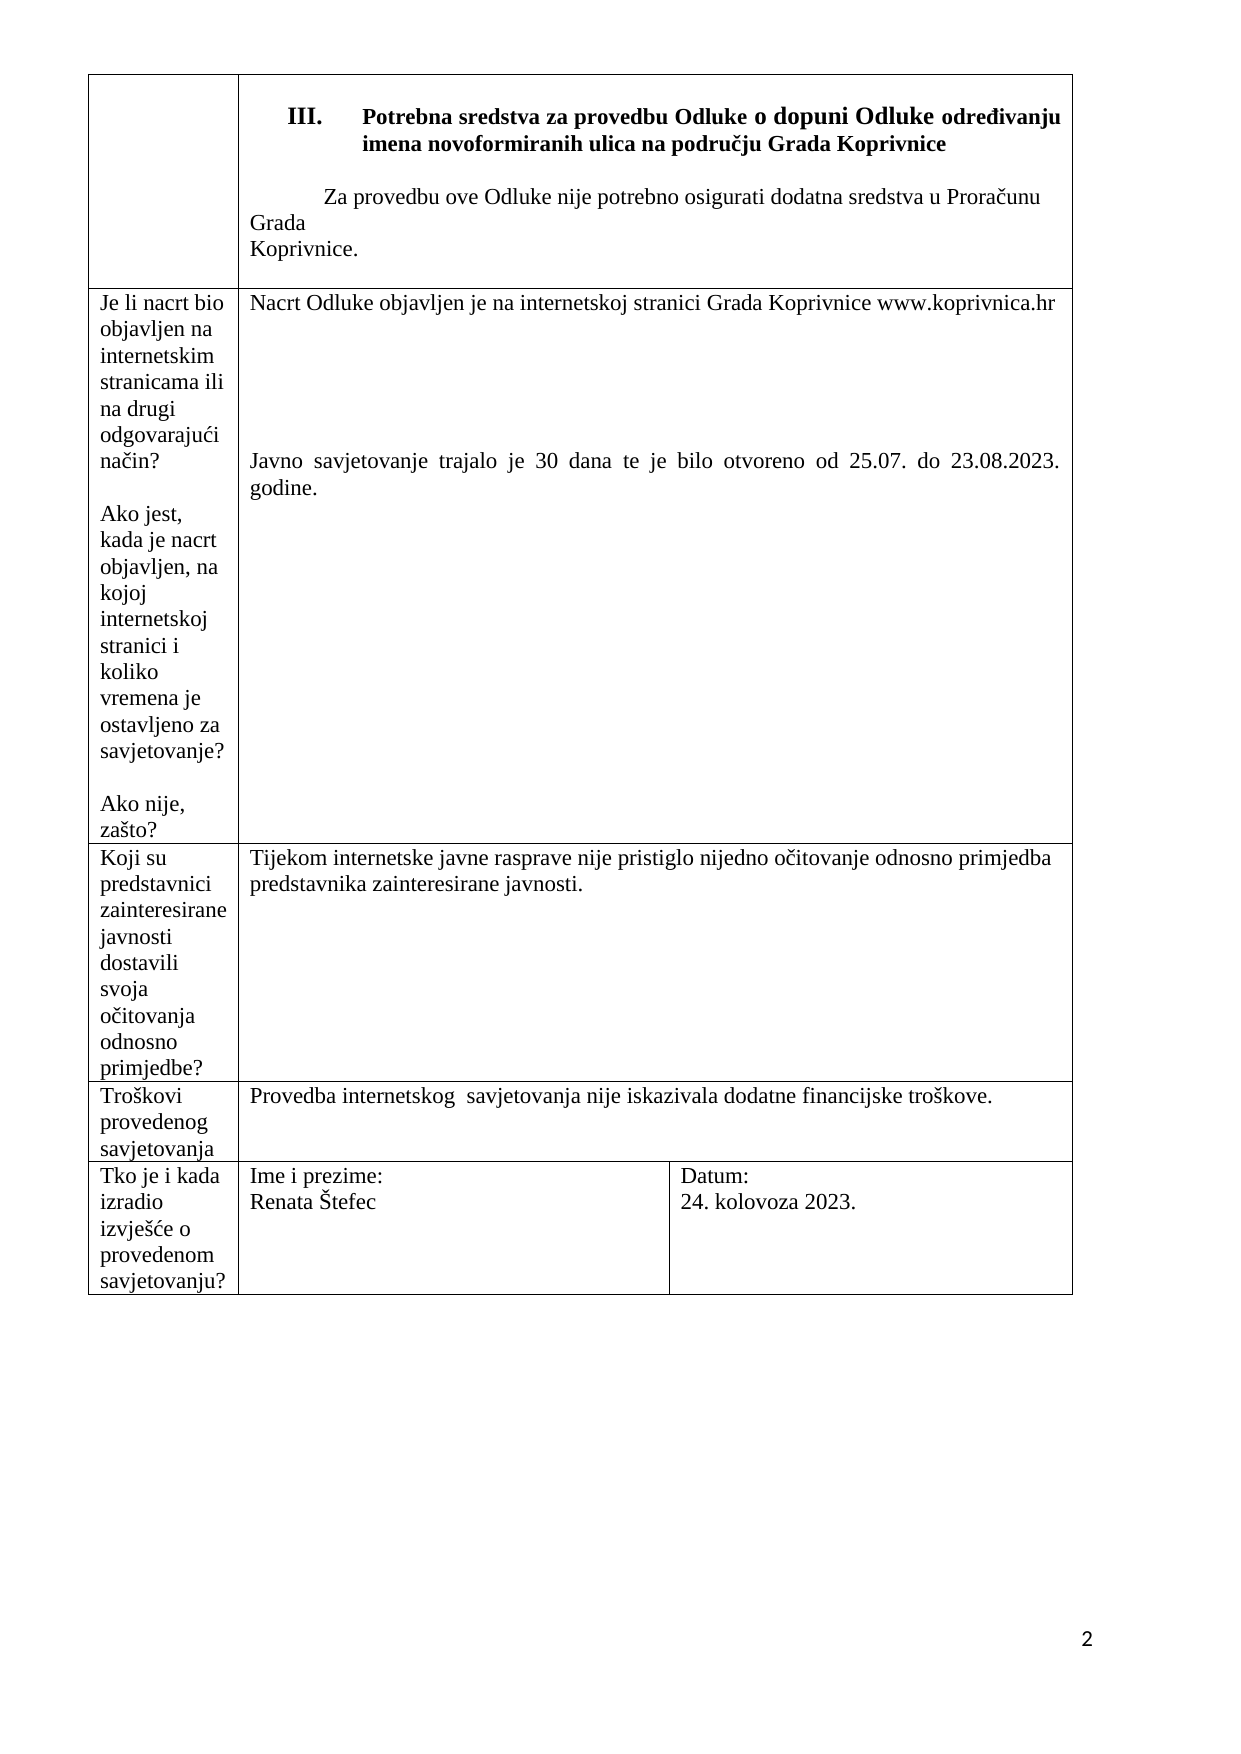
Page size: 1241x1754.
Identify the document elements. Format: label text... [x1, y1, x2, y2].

table_cell Koji su predstavnici zainteresirane javnosti dostavili svoja očitovanja odnosno primjedbe? [89, 844, 238, 1081]
table_cell Provedba internetskog savjetovanja nije iskazivala dodatne financijske troškove. [239, 1082, 1072, 1161]
table_cell Nacrt Odluke objavljen je na internetskoj stranici Grada Koprivnice www.koprivnica.hr Javno savjetovanje trajalo je 30 dana te je bilo otvoreno od 25.07. do 23.08.2023. godine. [239, 289, 1072, 843]
table_cell Tko je i kada izradio izvješće o provedenom savjetovanju? [89, 1162, 238, 1294]
table_cell Datum: 24. kolovoza 2023. [670, 1162, 1072, 1294]
table_cell Tijekom internetske javne rasprave nije pristiglo nijedno očitovanje odnosno primjedba predstavnika zainteresirane javnosti. [239, 844, 1072, 1081]
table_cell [89, 75, 238, 288]
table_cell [239, 75, 1072, 288]
table_cell Troškovi provedenog savjetovanja [89, 1082, 238, 1161]
table_cell Ime i prezime: Renata Štefec [239, 1162, 669, 1294]
table_cell Je li nacrt bio objavljen na internetskim stranicama ili na drugi odgovarajući način? Ako jest, kada je nacrt objavljen, na kojoj internetskoj stranici i koliko vremena je ostavljeno za savjetovanje? Ako nije, zašto? [89, 289, 238, 843]
